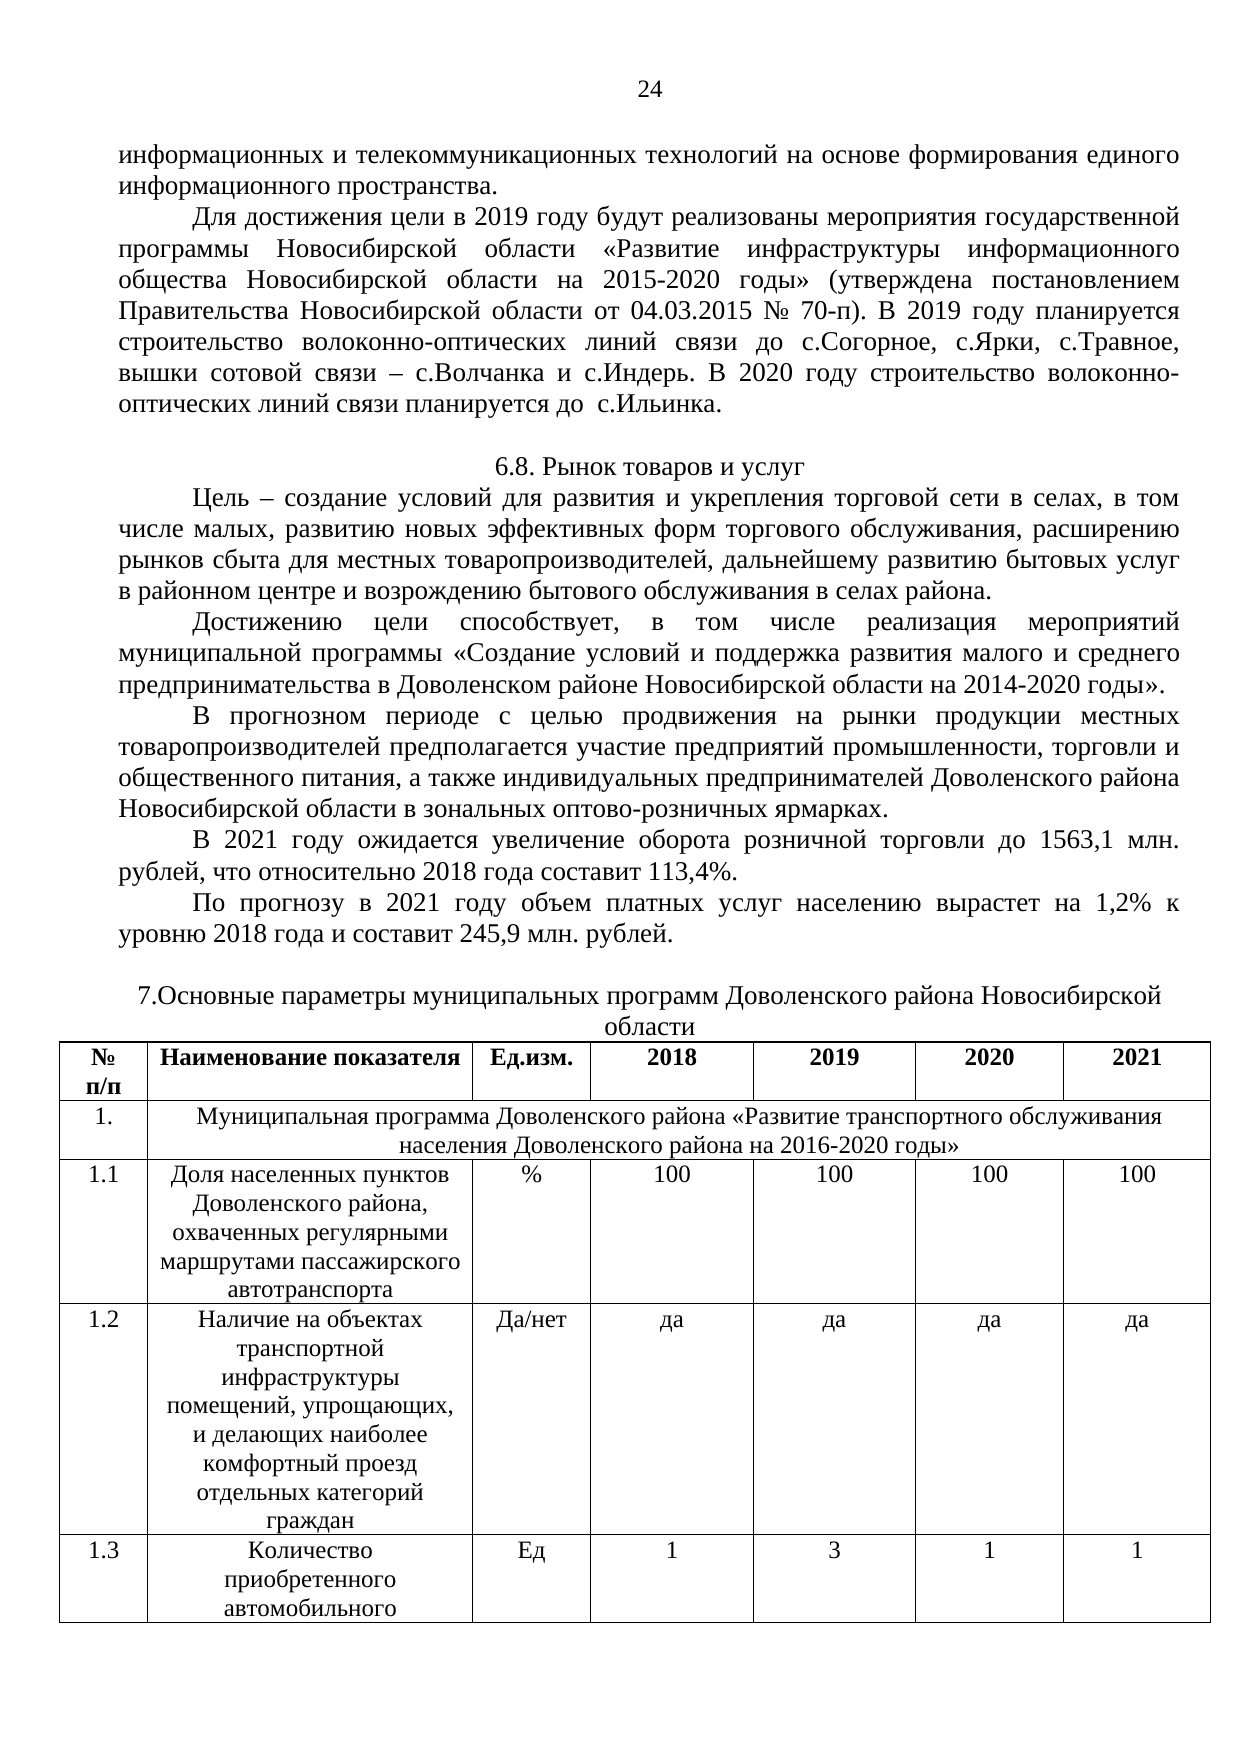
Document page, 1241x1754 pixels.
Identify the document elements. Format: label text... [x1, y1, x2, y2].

table_cell % [473, 1160, 590, 1303]
text В прогнозном периоде с целью продвижения на рынки продукции местных товаропроизводителей предполагается участие предприятий промышленности, торговли и общественного питания, а также индивидуальных предпринимателей Доволенского района Новосибирской области в зональных оптово-розничных ярмарках. [118, 699, 1181, 823]
table_cell 1.1 [60, 1160, 147, 1303]
table_cell Ед [473, 1535, 590, 1622]
table_header 2020 [916, 1043, 1063, 1100]
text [118, 138, 1181, 201]
table_cell да [591, 1304, 753, 1534]
text 7.Основные параметры муниципальных программ Доволенского района Новосибирской области [118, 979, 1181, 1041]
table_cell 100 [1064, 1160, 1210, 1303]
table_cell 100 [754, 1160, 915, 1303]
text Достижению цели способствует, в том числе реализация мероприятий муниципальной программы «Создание условий и поддержка развития малого и среднего предпринимательства в Доволенском районе Новосибирской области на 2014-2020 годы». [118, 605, 1181, 699]
table_cell Наличие на объектах транспортной инфраструктуры помещений, упрощающих, и делающих наиболее комфортный проезд отдельных категорий граждан [148, 1304, 472, 1534]
table_cell Да/нет [473, 1304, 590, 1534]
table_cell да [754, 1304, 915, 1534]
table_cell Доля населенных пунктов Доволенского района, охваченных регулярными маршрутами пассажирского автотранспорта [148, 1160, 472, 1303]
table_cell 100 [916, 1160, 1063, 1303]
text По прогнозу в 2021 году объем платных услуг населению вырастет на 1,2% к уровню 2018 года и составит 245,9 млн. рублей. [118, 886, 1181, 948]
table_header Наименование показателя [148, 1043, 472, 1100]
table_cell да [916, 1304, 1063, 1534]
table_cell 1.2 [60, 1304, 147, 1534]
table_cell 1 [916, 1535, 1063, 1622]
table_cell да [1064, 1304, 1210, 1534]
table_header Ед.изм. [473, 1043, 590, 1100]
table_cell Муниципальная программа Доволенского района «Развитие транспортного обслуживания населения Доволенского района на 2016-2020 годы» [148, 1101, 1210, 1158]
text 6.8. Рынок товаров и услуг [118, 450, 1181, 481]
table_cell 1. [60, 1101, 147, 1158]
text В 2021 году ожидается увеличение оборота розничной торговли до 1563,1 млн. рублей, что относительно 2018 года составит 113,4%. [118, 823, 1181, 886]
table_header № п/п [60, 1043, 147, 1100]
table_header 2018 [591, 1043, 753, 1100]
table_header 2021 [1064, 1043, 1210, 1100]
table_header 2019 [754, 1043, 915, 1100]
table_cell 1 [591, 1535, 753, 1622]
table_cell 100 [591, 1160, 753, 1303]
text Для достижения цели в 2019 году будут реализованы мероприятия государственной программы Новосибирской области «Развитие инфраструктуры информационного общества Новосибирской области на 2015-2020 годы» (утверждена постановлением Правительства Новосибирской области от 04.03.2015 № 70-п). В 2019 году планируется строительство волоконно-оптических линий связи до с.Согорное, с.Ярки, с.Травное, вышки сотовой связи – с.Волчанка и с.Индерь. В 2020 году строительство волоконно-оптических линий связи планируется до с.Ильинка. [118, 201, 1181, 418]
text Цель – создание условий для развития и укрепления торговой сети в селах, в том числе малых, развитию новых эффективных форм торгового обслуживания, расширению рынков сбыта для местных товаропроизводителей, дальнейшему развитию бытовых услуг в районном центре и возрождению бытового обслуживания в селах района. [118, 481, 1181, 605]
table_cell 1.3 [60, 1535, 147, 1622]
table_cell 1 [1064, 1535, 1210, 1622]
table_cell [148, 1535, 472, 1622]
table_cell 3 [754, 1535, 915, 1622]
